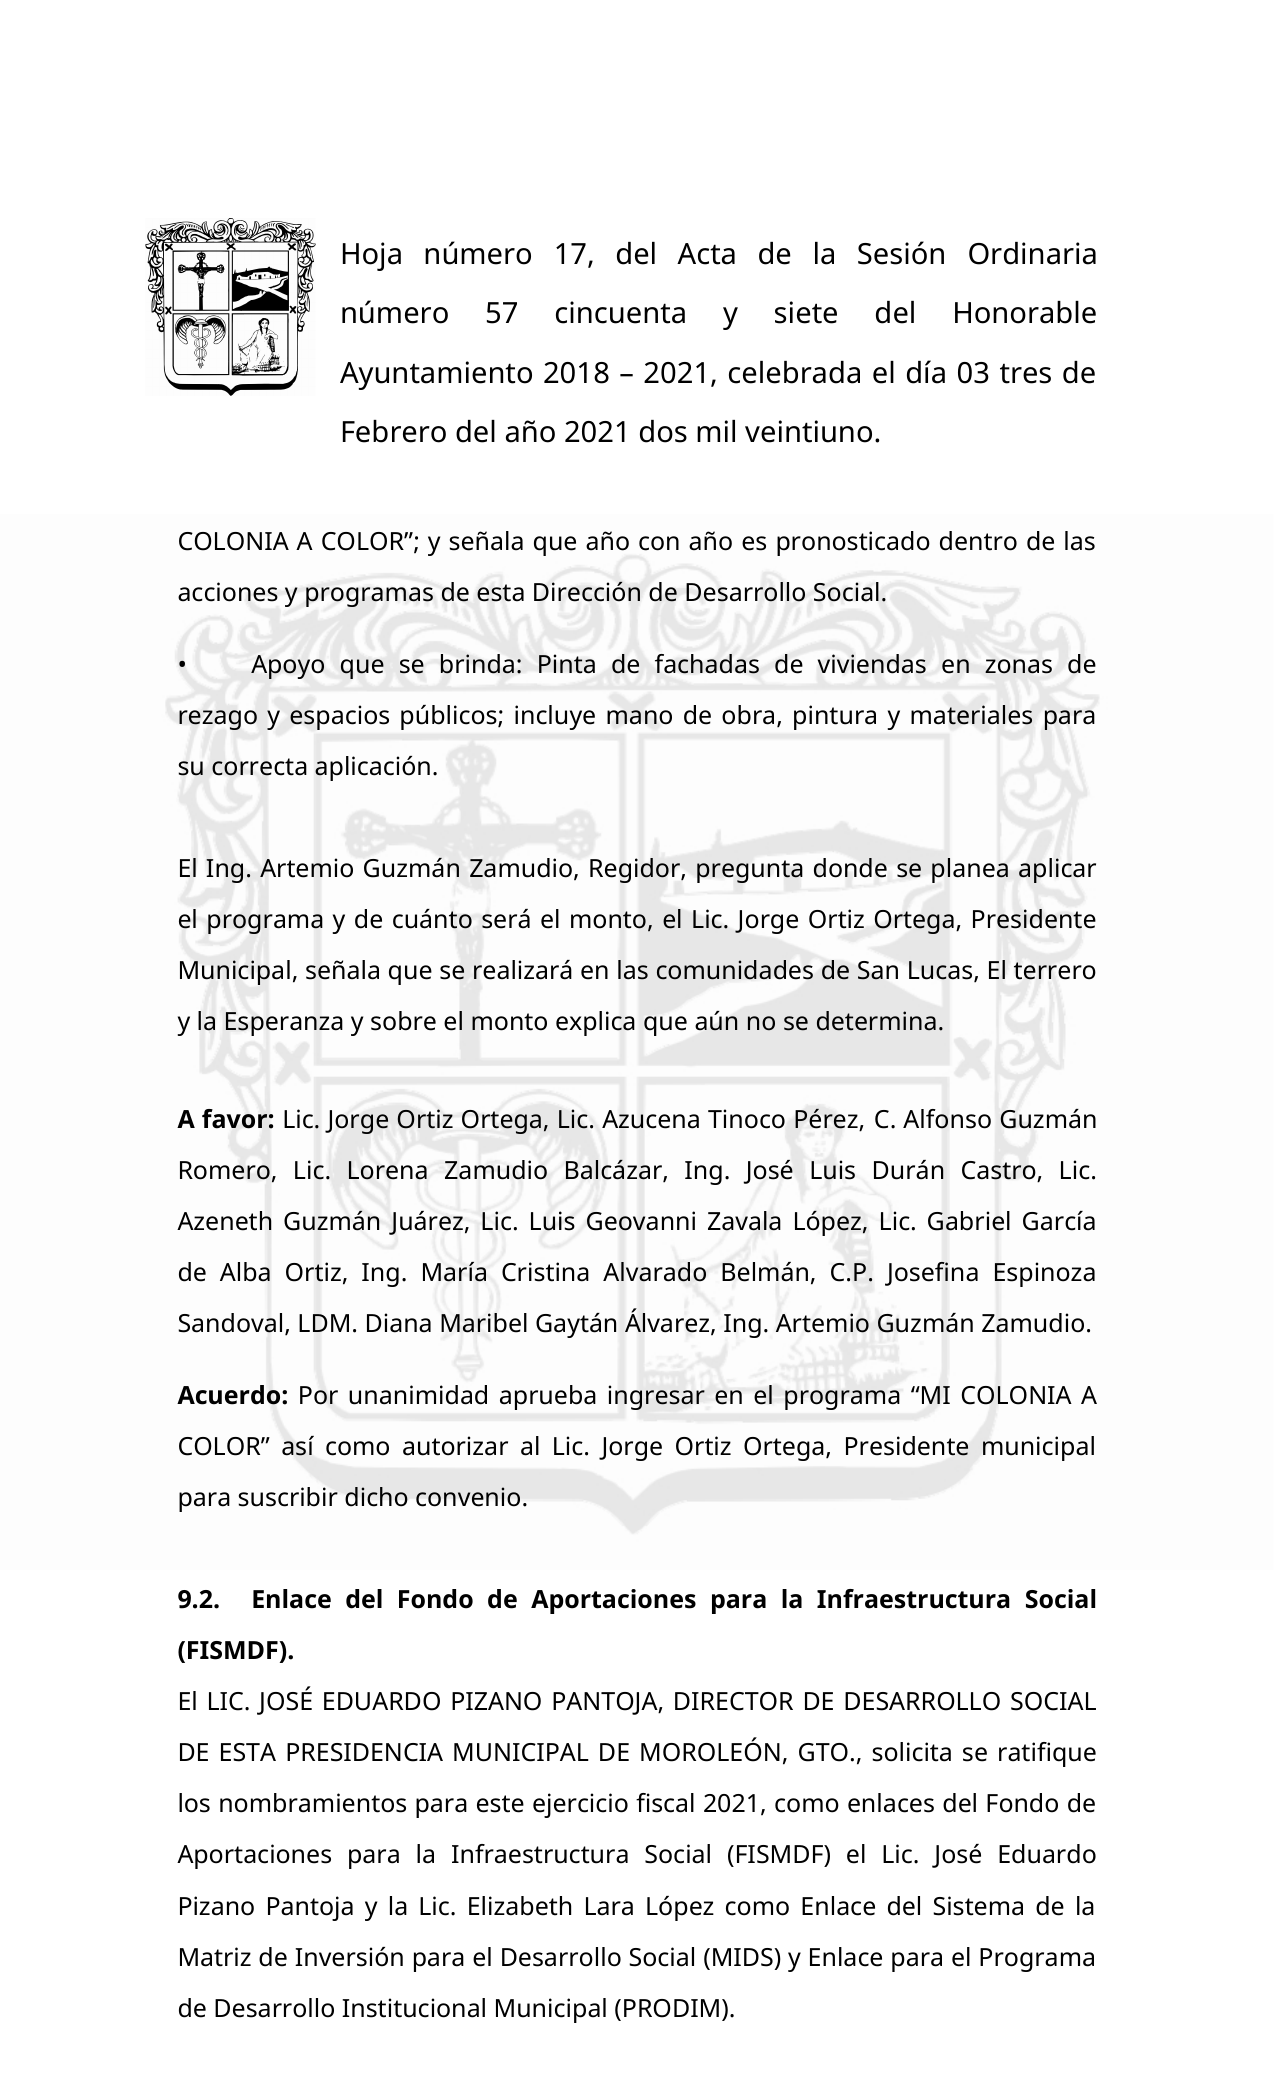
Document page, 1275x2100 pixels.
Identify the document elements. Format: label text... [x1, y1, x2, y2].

picture [0, 514, 1274, 1570]
text A favor: Lic. Jorge Ortiz Ortega, Lic. Azucena Tinoco Pérez, C. Alfonso Guzmán Romero, Lic. Lorena Zamudio Balcázar, Ing. José Luis Durán Castro, Lic. Azeneth Guzmán Juárez, Lic. Luis Geovanni Zavala López, Lic. Gabriel García de Alba Ortiz, Ing. María Cristina Alvarado Belmán, C.P. Josefina Espinoza Sandoval, LDM. Diana Maribel Gaytán Álvarez, Ing. Artemio Guzmán Zamudio. [177, 1102, 1098, 1340]
picture [145, 218, 316, 396]
list Acuerdo: Por unanimidad aprueba ingresar en el programa “MI COLONIA A COLOR” así como autorizar al Lic. Jorge Ortiz Ortega, Presidente municipal para suscribir dicho convenio. [177, 1378, 1098, 1514]
list El Ing. Artemio Guzmán Zamudio, Regidor, pregunta donde se planea aplicar el programa y de cuánto será el monto, el Lic. Jorge Ortiz Ortega, Presidente Municipal, señala que se realizará en las comunidades de San Lucas, El terrero y la Esperanza y sobre el monto explica que aún no se determina. [177, 851, 1098, 1038]
list El LIC. JOSÉ EDUARDO PIZANO PANTOJA, DIRECTOR DE DESARROLLO SOCIAL DE ESTA PRESIDENCIA MUNICIPAL DE MOROLEÓN, GTO., solicita se ratifique los nombramientos para este ejercicio fiscal 2021, como enlaces del Fondo de Aportaciones para la Infraestructura Social (FISMDF) el Lic. José Eduardo Pizano Pantoja y la Lic. Elizabeth Lara López como Enlace del Sistema de la Matriz de Inversión para el Desarrollo Social (MIDS) y Enlace para el Programa de Desarrollo Institucional Municipal (PRODIM). [177, 1684, 1098, 2024]
list 9.2. Enlace del Fondo de Aportaciones para la Infraestructura Social (FISMDF). [177, 1582, 1098, 1667]
list • Apoyo que se brinda: Pinta de fachadas de viviendas en zonas de rezago y espacios públicos; incluye mano de obra, pintura y materiales para su correcta aplicación. [177, 646, 1098, 783]
